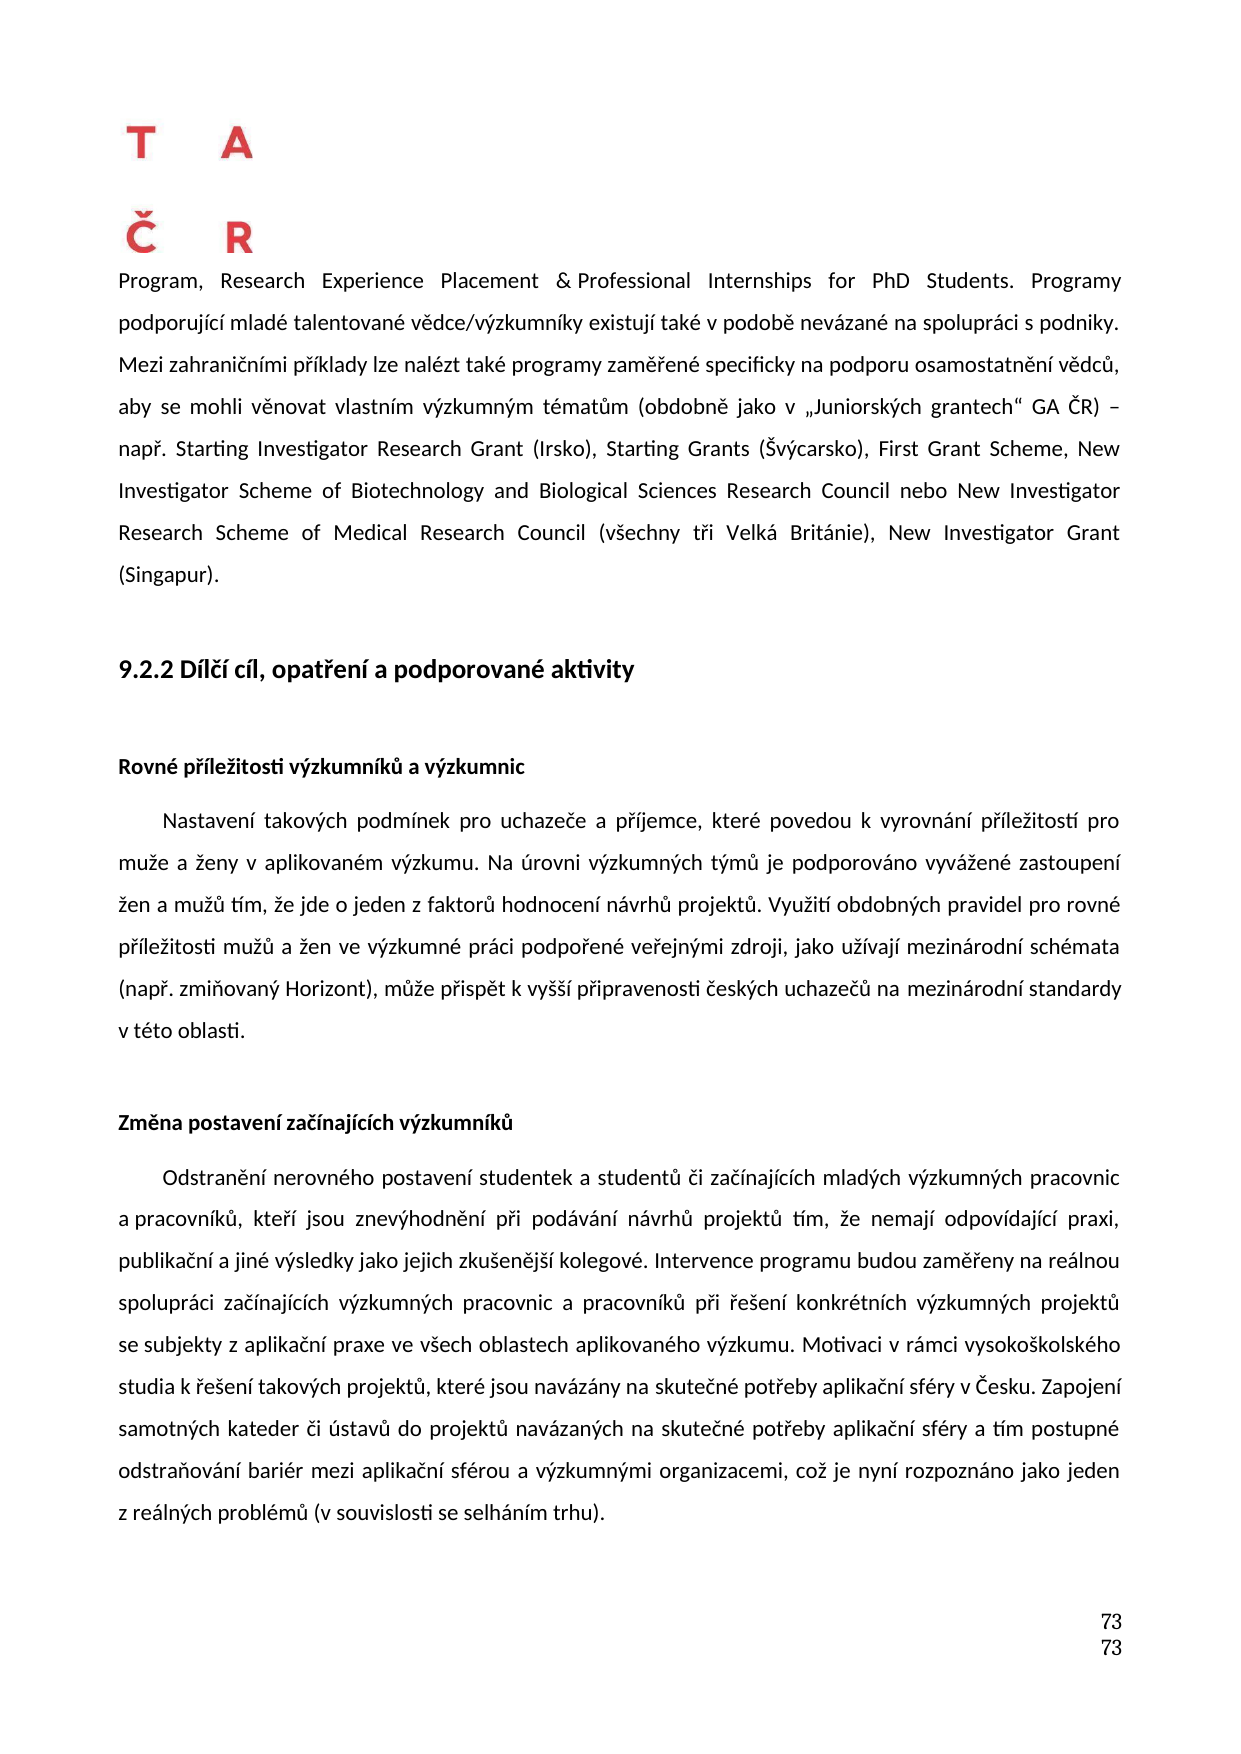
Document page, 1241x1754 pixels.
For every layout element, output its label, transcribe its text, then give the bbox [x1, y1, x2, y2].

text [118, 214, 1122, 588]
text Rovné příležitosti výzkumníků a výzkumnic [118, 752, 1122, 780]
text Odstranění nerovného postavení studentek a studentů či začínajících mladých výzkumných pracovnic a pracovníků, kteří jsou znevýhodnění při podávání návrhů projektů tím, že nemají odpovídající praxi, publikační a jiné výsledky jako jejich zkušenější kolegové. Intervence programu budou zaměřeny na reálnou spolupráci začínajících výzkumných pracovnic a pracovníků při řešení konkrétních výzkumných projektů se subjekty z aplikační praxe ve všech oblastech aplikovaného výzkumu. Motivaci v rámci vysokoškolského studia k řešení takových projektů, které jsou navázány na skutečné potřeby aplikační sféry v Česku. Zapojení samotných kateder či ústavů do projektů navázaných na skutečné potřeby aplikační sféry a tím postupné odstraňování bariér mezi aplikační sférou a výzkumnými organizacemi, což je nyní rozpoznáno jako jeden z reálných problémů (v souvislosti se selháním trhu). [118, 1163, 1122, 1526]
text Nastavení takových podmínek pro uchazeče a příjemce, které povedou k vyrovnání příležitostí pro muže a ženy v aplikovaném výzkumu. Na úrovni výzkumných týmů je podporováno vyvážené zastoupení žen a mužů tím, že jde o jeden z faktorů hodnocení návrhů projektů. Využití obdobných pravidel pro rovné příležitosti mužů a žen ve výzkumné práci podpořené veřejnými zdroji, jako užívají mezinárodní schémata (např. zmiňovaný Horizont), může přispět k vyšší připravenosti českých uchazečů na mezinárodní standardy v této oblasti. [118, 806, 1122, 1044]
text Změna postavení začínajících výzkumníků [118, 1108, 1122, 1136]
picture [0, 0, 253, 253]
subtitle 9.2.2 Dílčí cíl, opatření a podporované aktivity [118, 652, 1122, 685]
